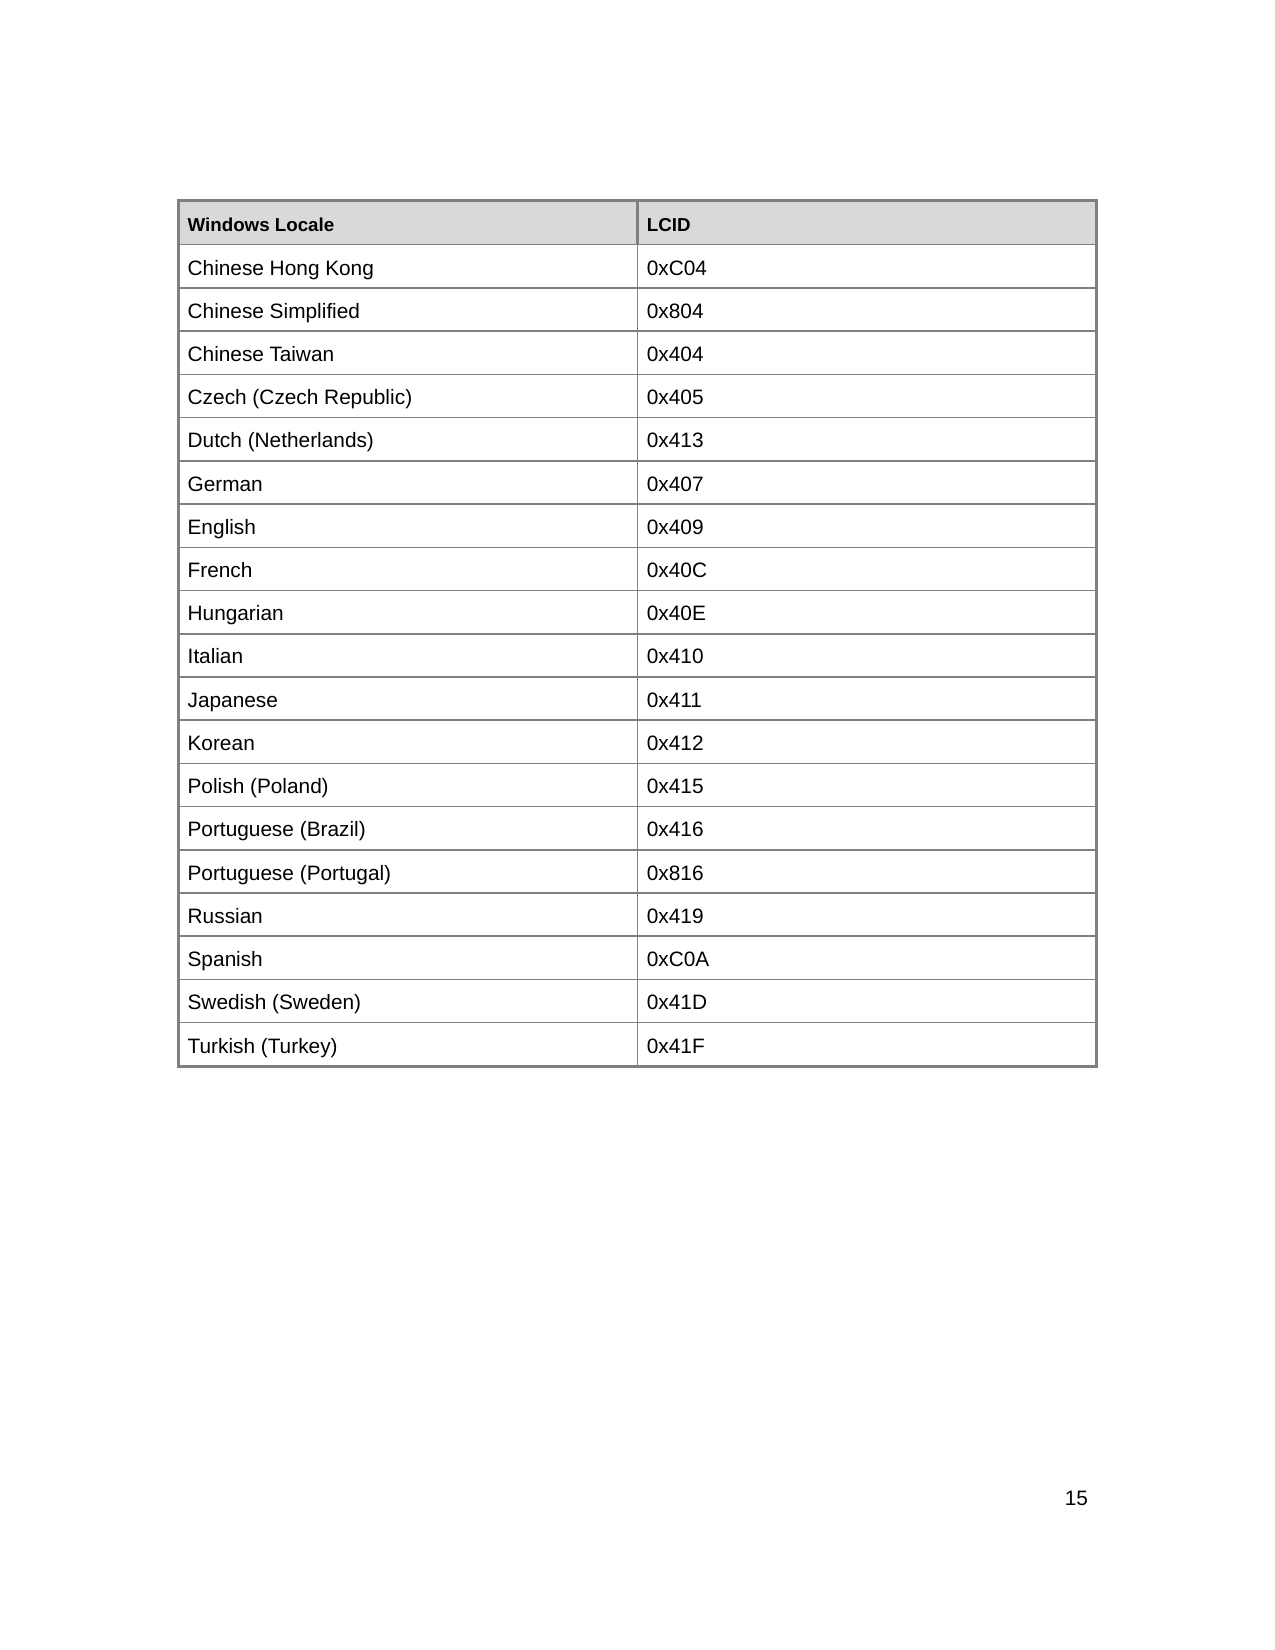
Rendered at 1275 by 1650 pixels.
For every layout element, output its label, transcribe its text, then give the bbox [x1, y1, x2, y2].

table_cell 0xC0A [638, 937, 1095, 979]
table_cell Spanish [180, 937, 637, 979]
table_cell 0x419 [638, 894, 1095, 935]
table_cell Russian [180, 894, 637, 935]
table_cell 0x804 [638, 289, 1095, 330]
table_cell Czech (Czech Republic) [180, 375, 637, 417]
table_cell 0x405 [638, 375, 1095, 417]
table_cell Hungarian [180, 591, 637, 633]
table_cell 0x41F [638, 1023, 1095, 1065]
table_cell Italian [180, 635, 637, 676]
table_cell Korean [180, 721, 637, 762]
table_header LCID [639, 202, 1095, 244]
table_cell Chinese Hong Kong [180, 245, 637, 287]
table_cell Japanese [180, 678, 637, 719]
table_cell 0x40C [638, 548, 1095, 589]
table_cell English [180, 505, 637, 546]
table_cell French [180, 548, 637, 589]
table_cell 0x404 [638, 332, 1095, 373]
table_cell 0x409 [638, 505, 1095, 546]
table_cell 0x413 [638, 418, 1095, 460]
table_cell 0x411 [638, 678, 1095, 719]
table_cell 0x412 [638, 721, 1095, 762]
table_cell 0x816 [638, 851, 1095, 892]
table_cell 0x416 [638, 807, 1095, 849]
table_cell 0x410 [638, 635, 1095, 676]
table_cell Portuguese (Portugal) [180, 851, 637, 892]
table_cell German [180, 462, 637, 503]
table_cell Chinese Taiwan [180, 332, 637, 373]
table_cell Swedish (Sweden) [180, 980, 637, 1022]
table_cell 0xC04 [638, 245, 1095, 287]
table_cell Dutch (Netherlands) [180, 418, 637, 460]
table_cell 0x407 [638, 462, 1095, 503]
table_cell Portuguese (Brazil) [180, 807, 637, 849]
table_cell 0x41D [638, 980, 1095, 1022]
table_cell Chinese Simplified [180, 289, 637, 330]
table_cell Polish (Poland) [180, 764, 637, 806]
table_cell 0x40E [638, 591, 1095, 633]
table_cell Turkish (Turkey) [180, 1023, 637, 1065]
table_cell 0x415 [638, 764, 1095, 806]
table_header Windows Locale [180, 202, 636, 244]
